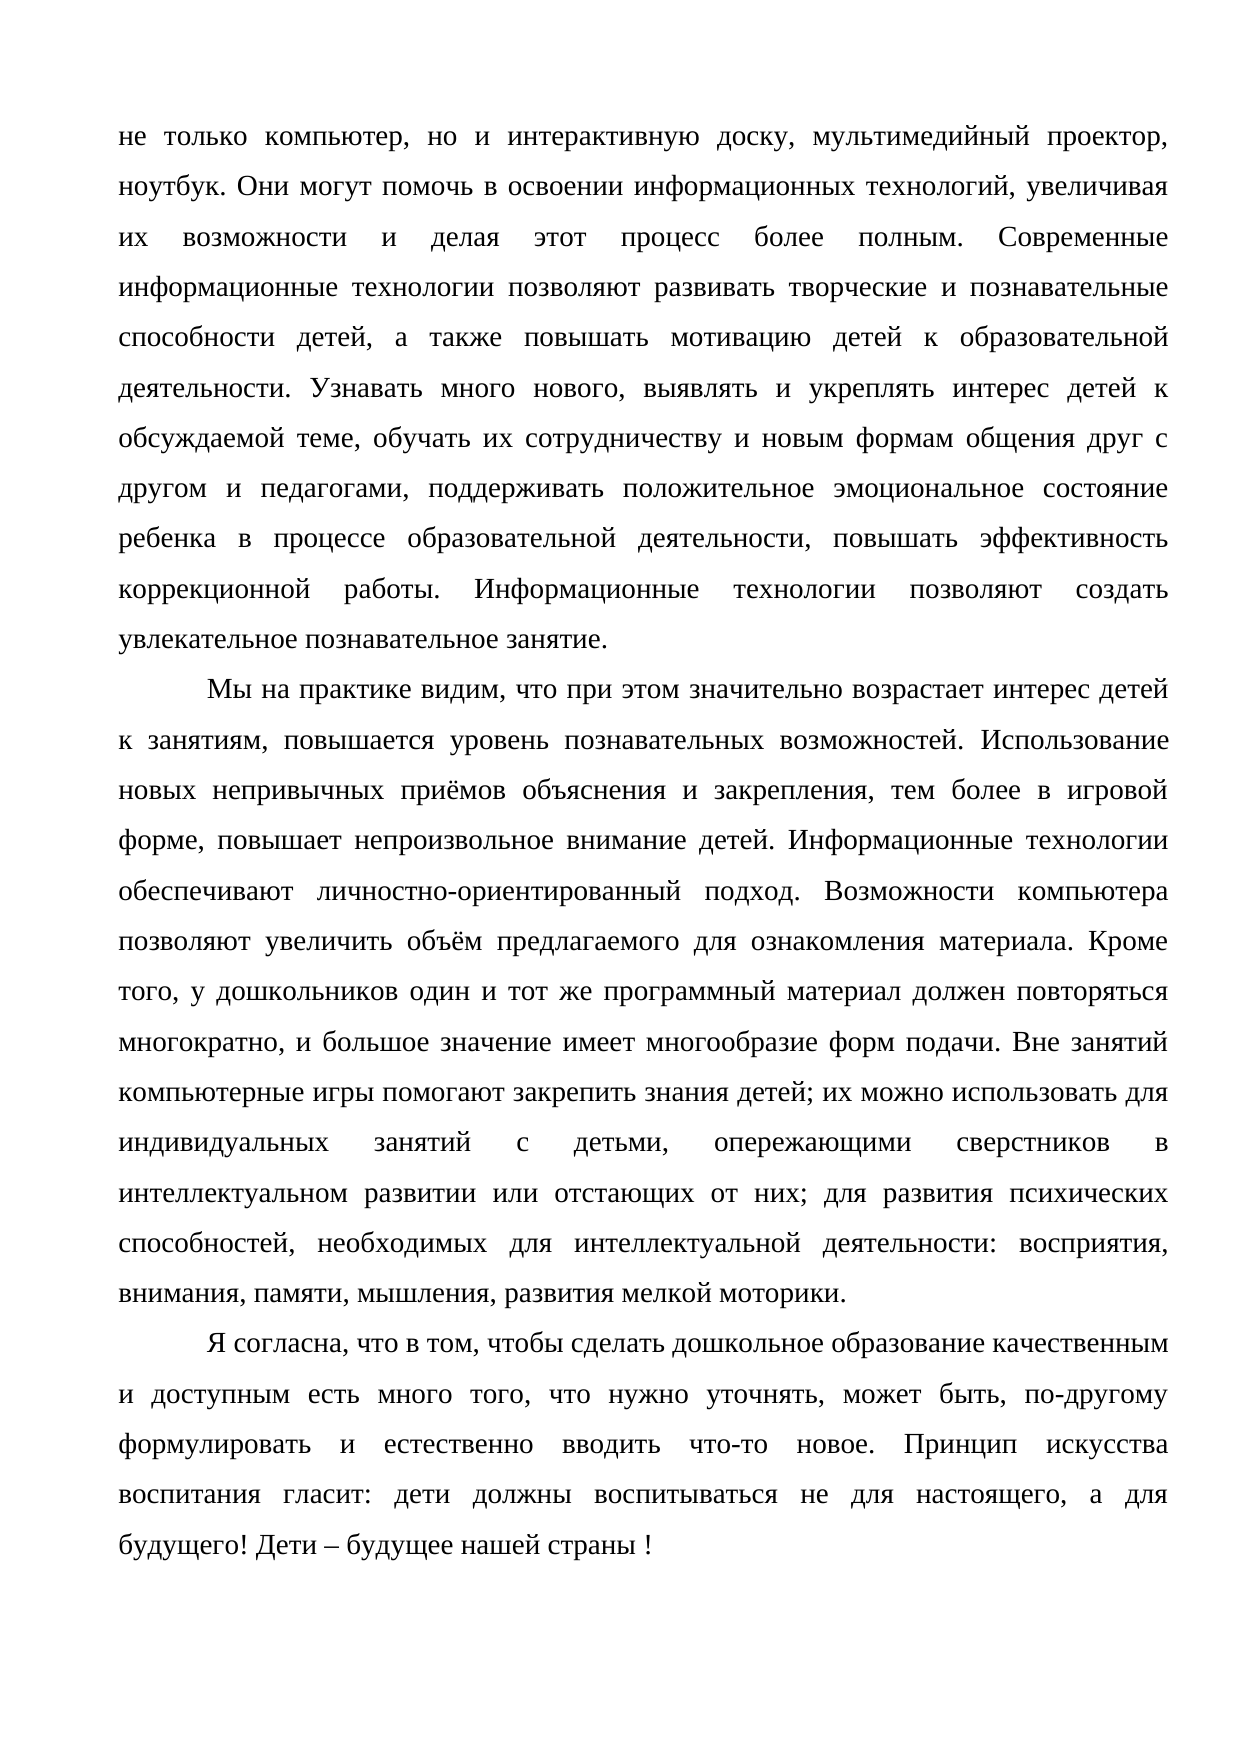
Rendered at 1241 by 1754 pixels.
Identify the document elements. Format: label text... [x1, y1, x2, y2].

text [118, 118, 1169, 655]
text Мы на практике видим, что при этом значительно возрастает интерес детей к занятиям, повышается уровень познавательных возможностей. Использование новых непривычных приёмов объяснения и закрепления, тем более в игровой форме, повышает непроизвольное внимание детей. Информационные технологии обеспечивают личностно-ориентированный подход. Возможности компьютера позволяют увеличить объём предлагаемого для ознакомления материала. Кроме того, у дошкольников один и тот же программный материал должен повторяться многократно, и большое значение имеет многообразие форм подачи. Вне занятий компьютерные игры помогают закрепить знания детей; их можно использовать для индивидуальных занятий с детьми, опережающими сверстников в интеллектуальном развитии или отстающих от них; для развития психических способностей, необходимых для интеллектуальной деятельности: восприятия, внимания, памяти, мышления, развития мелкой моторики. [118, 672, 1169, 1309]
text Я согласна, что в том, чтобы сделать дошкольное образование качественным и доступным есть много того, что нужно уточнять, может быть, по-другому формулировать и естественно вводить что-то новое. Принцип искусства воспитания гласит: дети должны воспитываться не для настоящего, а для будущего! Дети – будущее нашей страны ! [118, 1326, 1169, 1560]
